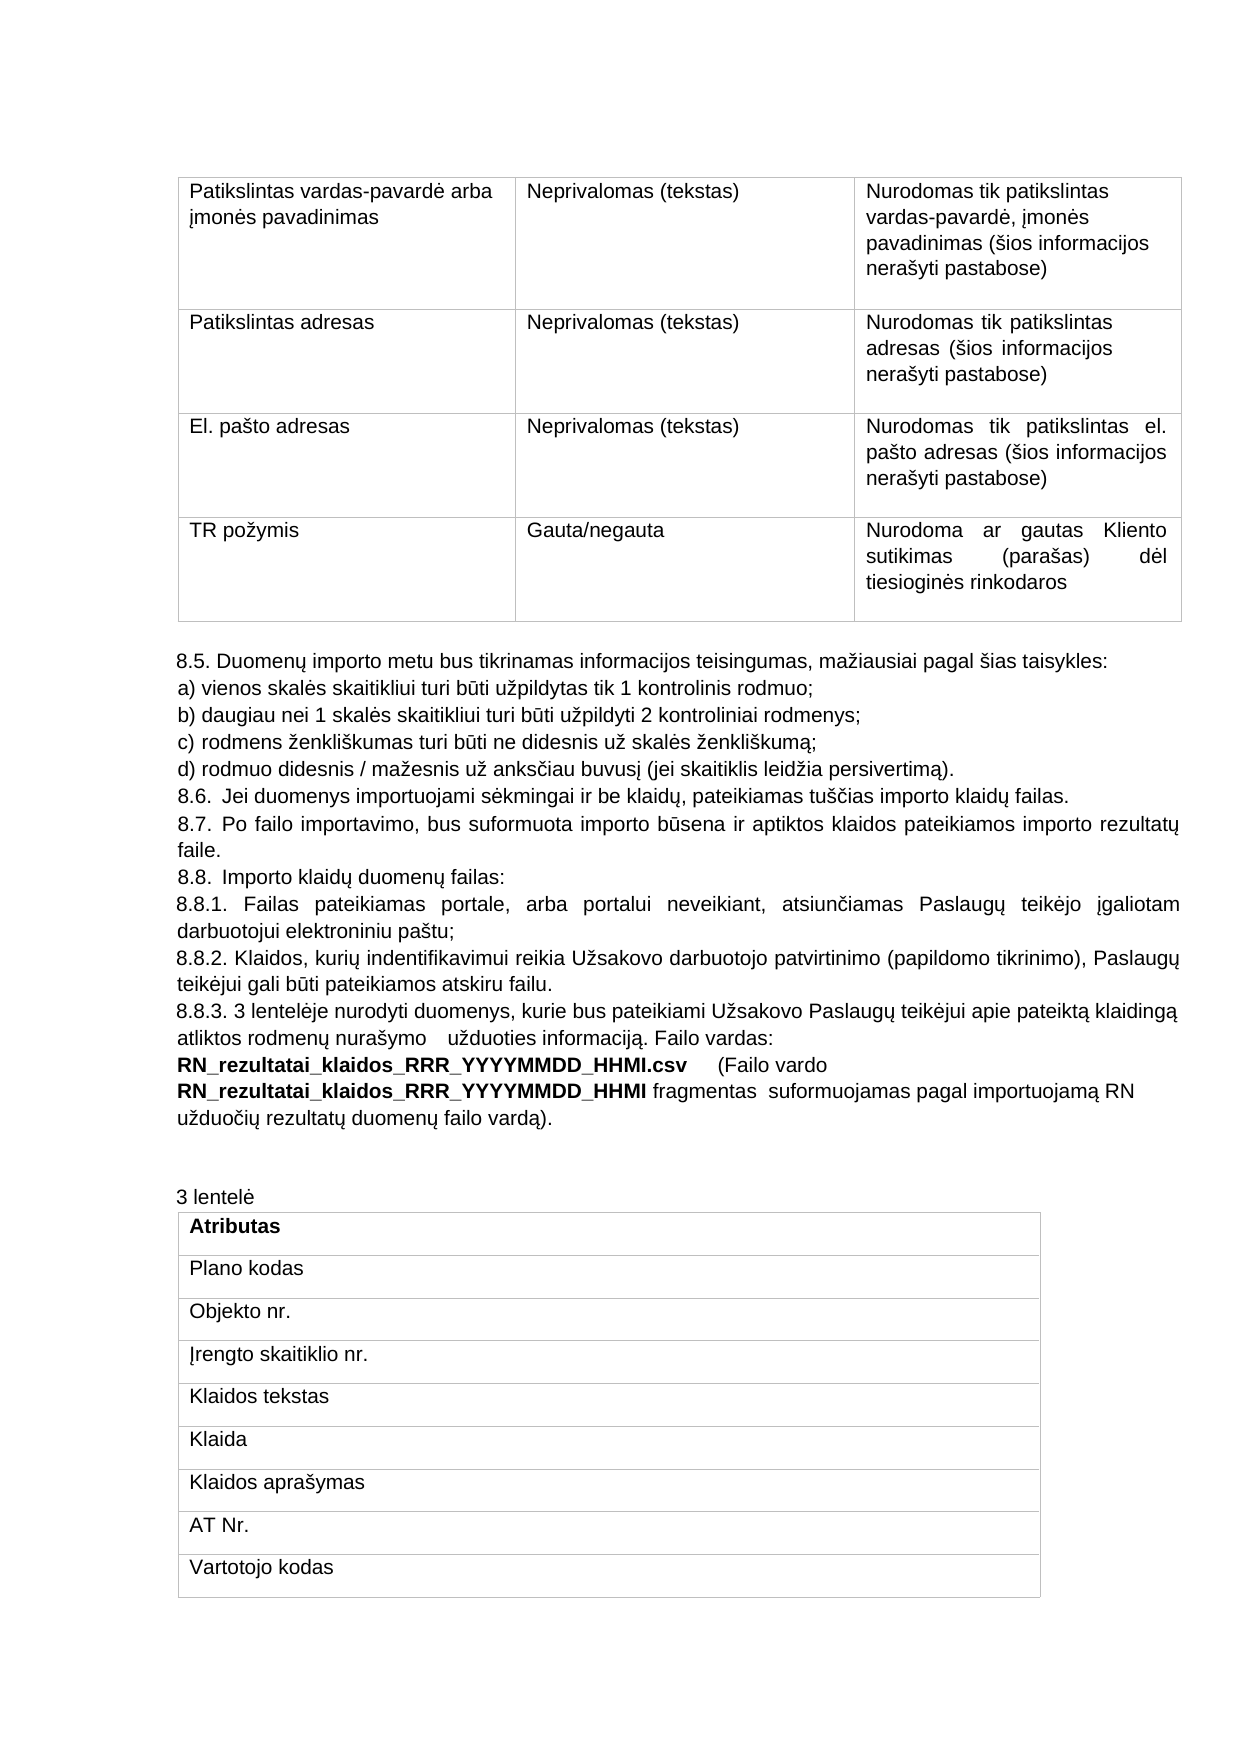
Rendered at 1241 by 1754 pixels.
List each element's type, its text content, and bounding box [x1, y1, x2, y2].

table_cell AT Nr. [179, 1511, 1040, 1554]
list Po failo importavimo, bus suformuota importo būsena ir aptiktos klaidos pateikiamos importo rezultatų faile. [177, 811, 1182, 862]
list Jei duomenys importuojami sėkmingai ir be klaidų, pateikiamas tuščias importo klaidų failas. [177, 784, 1182, 808]
table_cell Įrengto skaitiklio nr. [179, 1340, 1040, 1383]
table_cell Neprivalomas (tekstas) [516, 310, 854, 413]
text 3 lentelė [176, 1185, 1182, 1209]
table_cell Neprivalomas (tekstas) [516, 414, 854, 517]
table_cell Vartotojo kodas [179, 1554, 1040, 1597]
text 8.5. Duomenų importo metu bus tikrinamas informacijos teisingumas, mažiausiai pagal šias taisykles: [176, 649, 1187, 673]
table_cell Patikslintas vardas-pavardė arba įmonės pavadinimas [179, 178, 515, 309]
table_cell Nurodomas tik patikslintas vardas-pavardė, įmonės pavadinimas (šios informacijos nerašyti pastabose) [855, 178, 1181, 309]
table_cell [516, 178, 854, 309]
table_cell Gauta/negauta [516, 518, 854, 621]
table_cell Klaida [179, 1426, 1040, 1468]
table_cell El. pašto adresas [179, 414, 515, 517]
table_header Atributas [179, 1213, 1040, 1255]
list rodmens ženkliškumas turi būti ne didesnis už skalės ženkliškumą; [177, 730, 1182, 754]
list Importo klaidų duomenų failas: [177, 865, 1182, 889]
table_cell Nurodomas tik patikslintas el. pašto adresas (šios informacijos nerašyti pastabose) [855, 414, 1181, 517]
table_cell Nurodomas tik patikslintas adresas (šios informacijos nerašyti pastabose) [855, 310, 1181, 413]
table_cell Klaidos tekstas [179, 1383, 1040, 1426]
table_cell Plano kodas [179, 1255, 1040, 1298]
text 8.8.3. 3 lentelėje nurodyti duomenys, kurie bus pateikiami Užsakovo Paslaugų teikėjui apie pateiktą klaidingą atliktos rodmenų nurašymo užduoties informaciją. Failo vardas: RN_rezultatai_klaidos_RRR_YYYYMMDD_HHMI.csv (Failo vardo RN_rezultatai_klaidos_RRR_YYYYMMDD_HHMI fragmentas suformuojamas pagal importuojamą RN užduočių rezultatų duomenų failo vardą). [176, 999, 1186, 1129]
text 8.8.1. Failas pateikiamas portale, arba portalui neveikiant, atsiunčiamas Paslaugų teikėjo įgaliotam darbuotojui elektroniniu paštu; [176, 892, 1182, 943]
text 8.8.2. Klaidos, kurių indentifikavimui reikia Užsakovo darbuotojo patvirtinimo (papildomo tikrinimo), Paslaugų teikėjui gali būti pateikiamos atskiru failu. [176, 946, 1182, 996]
list rodmuo didesnis / mažesnis už anksčiau buvusį (jei skaitiklis leidžia persivertimą). [177, 757, 1182, 781]
table_cell Patikslintas adresas [179, 310, 515, 413]
list daugiau nei 1 skalės skaitikliui turi būti užpildyti 2 kontroliniai rodmenys; [177, 703, 1182, 727]
table_cell Objekto nr. [179, 1298, 1040, 1340]
table_cell TR požymis [179, 518, 515, 621]
list vienos skalės skaitikliui turi būti užpildytas tik 1 kontrolinis rodmuo; [177, 676, 1182, 700]
table_cell Nurodoma ar gautas Kliento sutikimas (parašas) dėl tiesioginės rinkodaros [855, 518, 1181, 621]
table_cell Klaidos aprašymas [179, 1469, 1040, 1511]
